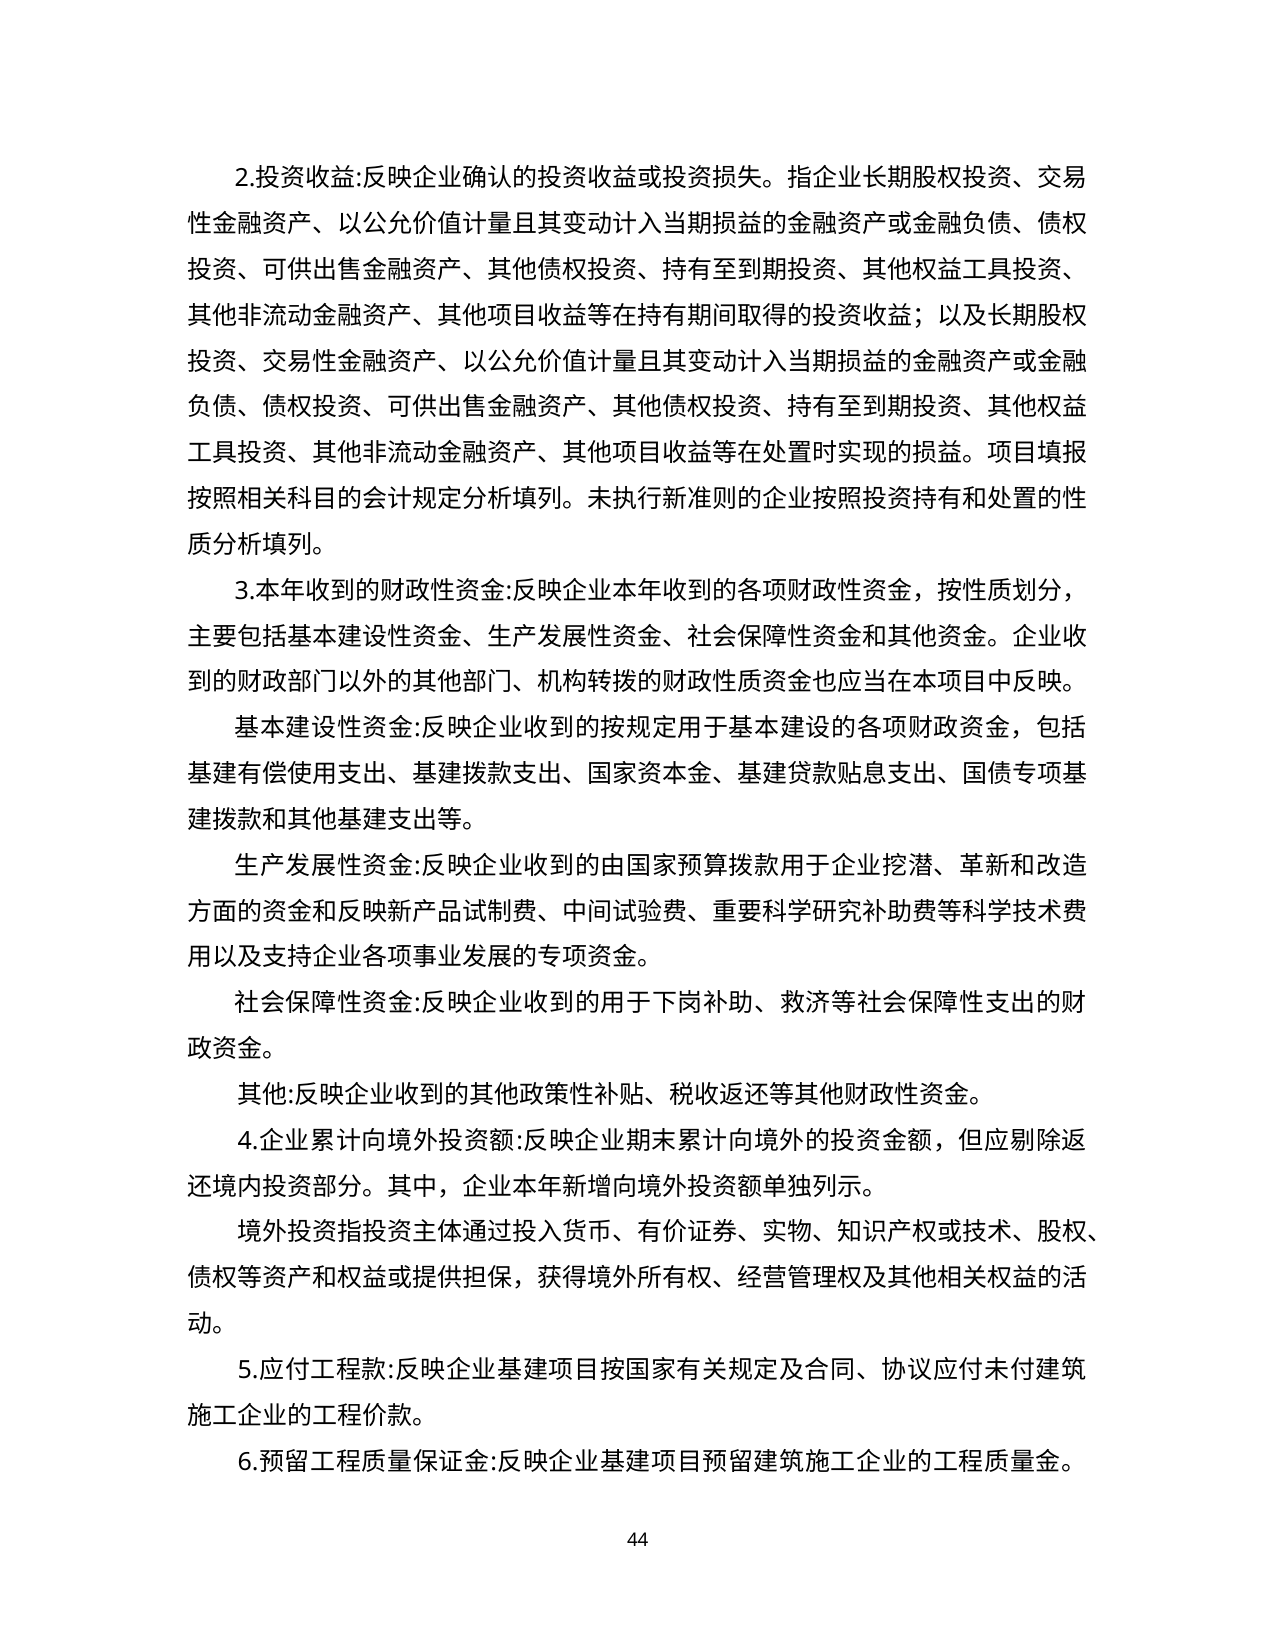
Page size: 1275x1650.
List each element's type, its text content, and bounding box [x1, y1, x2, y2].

text 社会保障性资金:反映企业收到的用于下岗补助、救济等社会保障性支出的财政资金。 [187, 975, 1087, 1067]
text 境外投资指投资主体通过投入货币、有价证券、实物、知识产权或技术、股权、债权等资产和权益或提供担保，获得境外所有权、经营管理权及其他相关权益的活动。 [187, 1204, 1087, 1342]
text 5.应付工程款:反映企业基建项目按国家有关规定及合同、协议应付未付建筑施工企业的工程价款。 [187, 1342, 1087, 1433]
text 2.投资收益:反映企业确认的投资收益或投资损失。指企业长期股权投资、交易性金融资产、以公允价值计量且其变动计入当期损益的金融资产或金融负债、债权投资、可供出售金融资产、其他债权投资、持有至到期投资、其他权益工具投资、其他非流动金融资产、其他项目收益等在持有期间取得的投资收益；以及长期股权投资、交易性金融资产、以公允价值计量且其变动计入当期损益的金融资产或金融负债、债权投资、可供出售金融资产、其他债权投资、持有至到期投资、其他权益工具投资、其他非流动金融资产、其他项目收益等在处置时实现的损益。项目填报按照相关科目的会计规定分析填列。未执行新准则的企业按照投资持有和处置的性质分析填列。 [187, 150, 1087, 562]
text 3.本年收到的财政性资金:反映企业本年收到的各项财政性资金，按性质划分，主要包括基本建设性资金、生产发展性资金、社会保障性资金和其他资金。企业收到的财政部门以外的其他部门、机构转拨的财政性质资金也应当在本项目中反映。 [187, 562, 1087, 700]
text 基本建设性资金:反映企业收到的按规定用于基本建设的各项财政资金，包括基建有偿使用支出、基建拨款支出、国家资本金、基建贷款贴息支出、国债专项基建拨款和其他基建支出等。 [187, 700, 1087, 837]
text 4.企业累计向境外投资额:反映企业期末累计向境外的投资金额，但应剔除返还境内投资部分。其中，企业本年新增向境外投资额单独列示。 [187, 1112, 1087, 1204]
text 生产发展性资金:反映企业收到的由国家预算拨款用于企业挖潜、革新和改造方面的资金和反映新产品试制费、中间试验费、重要科学研究补助费等科学技术费用以及支持企业各项事业发展的专项资金。 [187, 837, 1087, 975]
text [187, 1433, 1087, 1479]
text 其他:反映企业收到的其他政策性补贴、税收返还等其他财政性资金。 [187, 1067, 1087, 1112]
